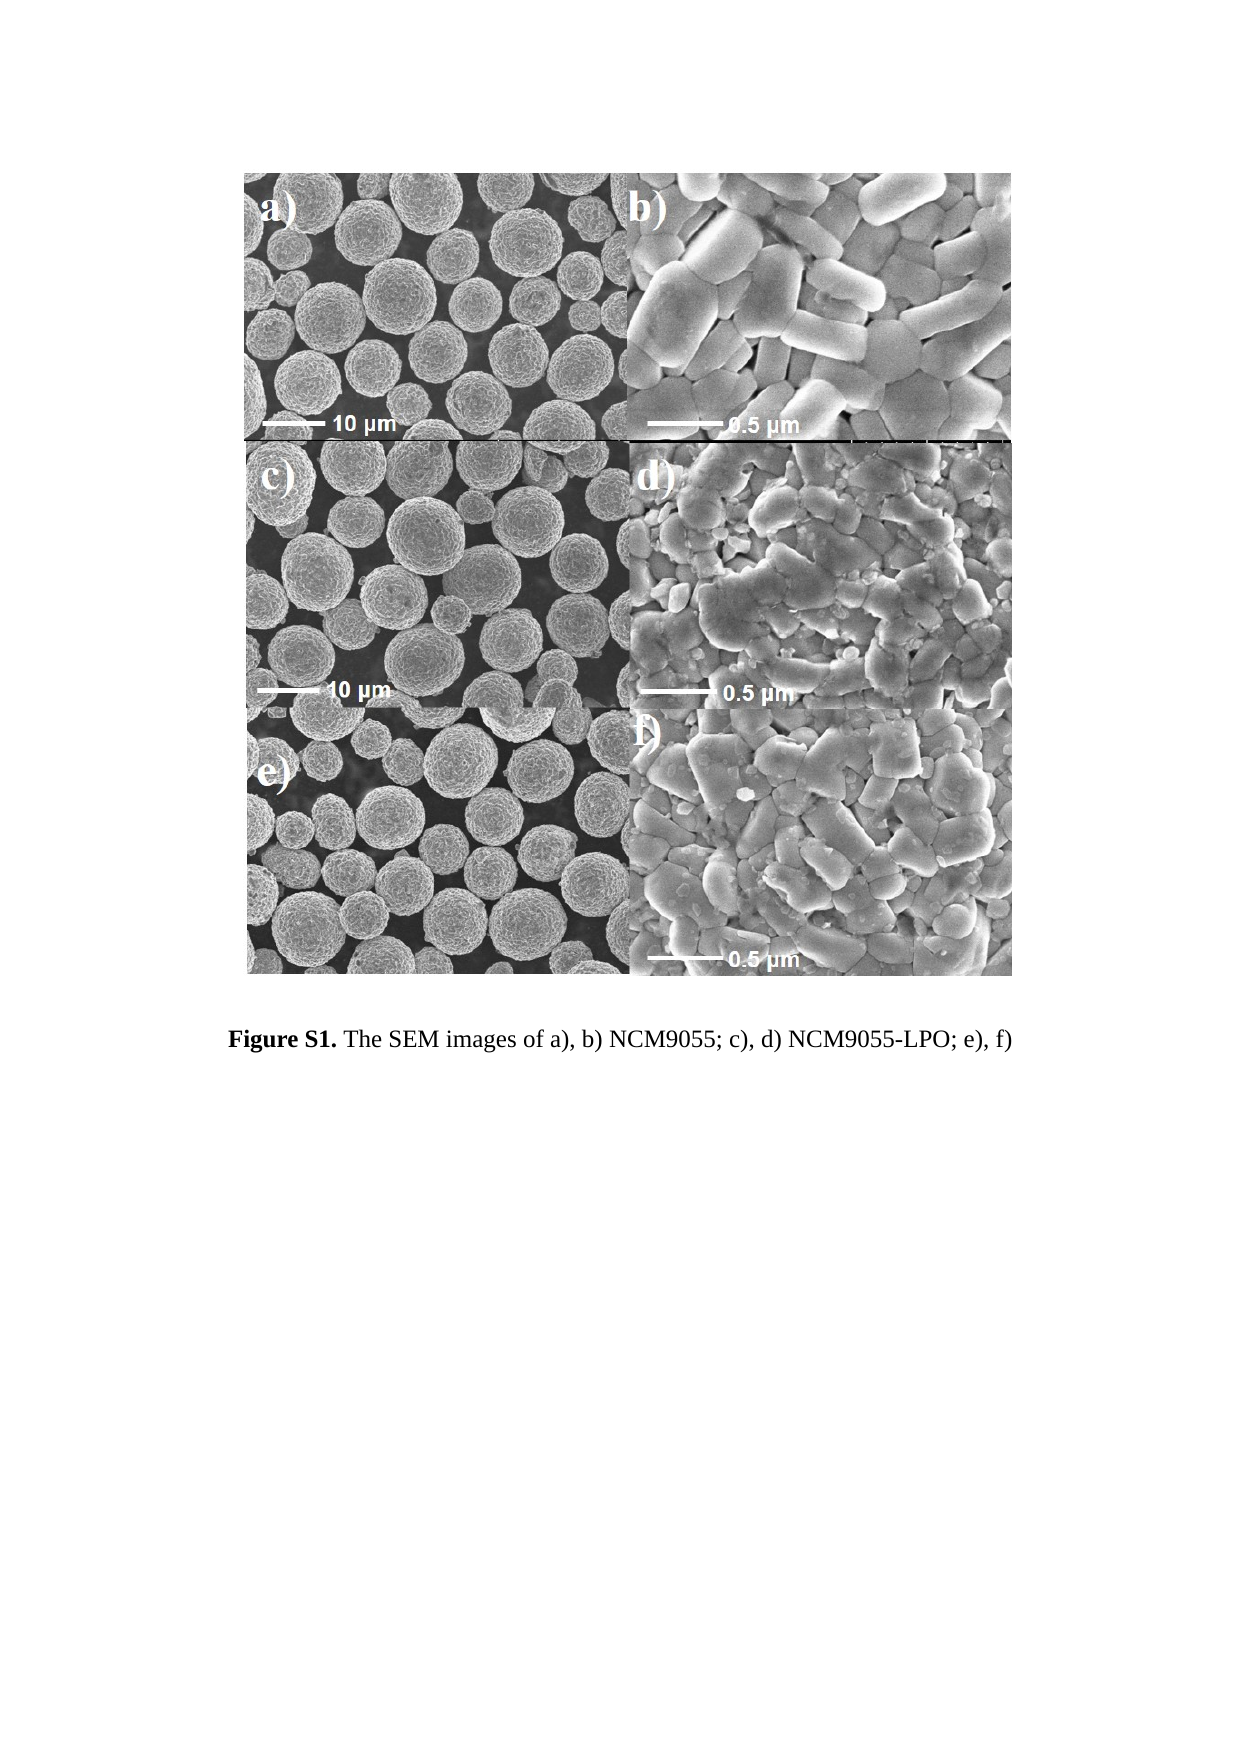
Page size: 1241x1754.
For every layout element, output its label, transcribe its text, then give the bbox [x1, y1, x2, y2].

text Figure S1. The SEM images of a), b) NCM9055; c), d) NCM9055-LPO; e), f) [187, 1022, 1053, 1054]
picture [228, 162, 1012, 991]
